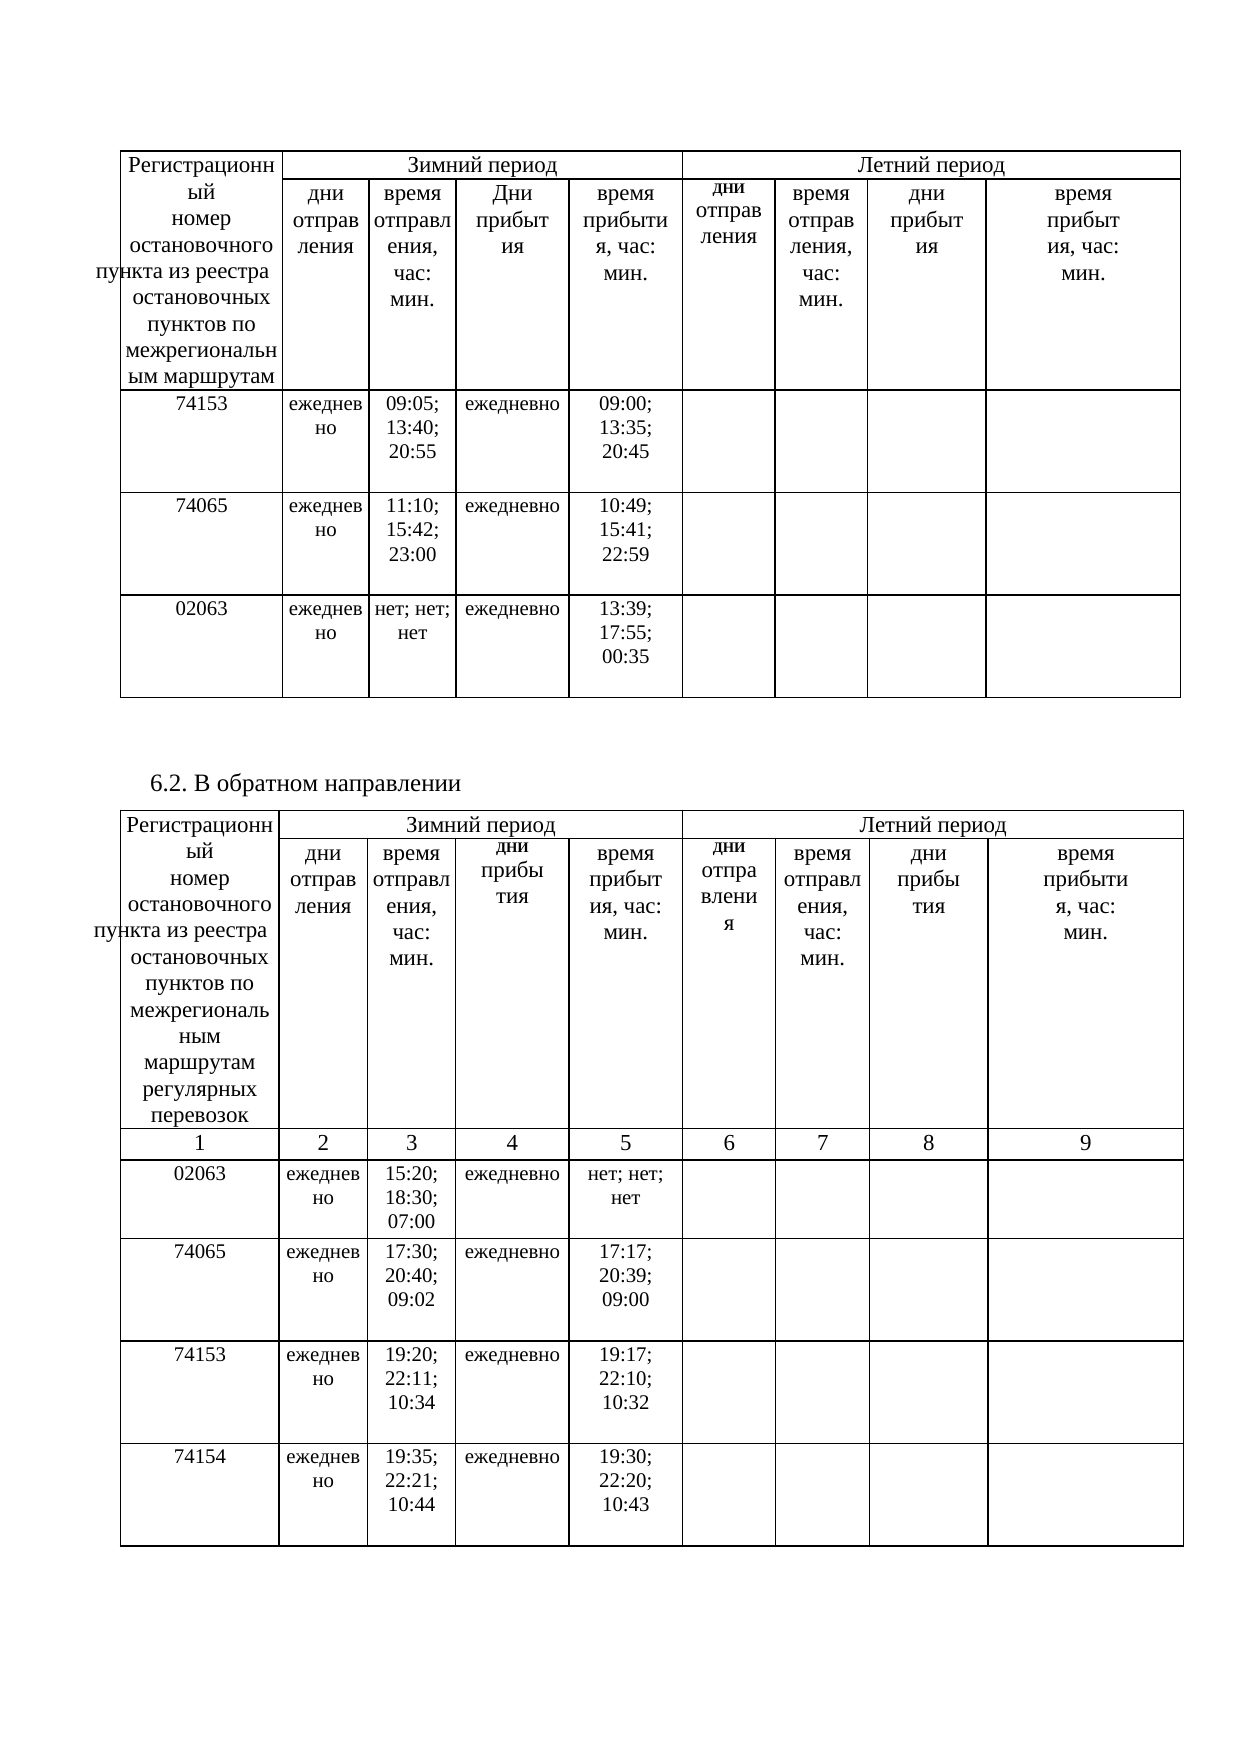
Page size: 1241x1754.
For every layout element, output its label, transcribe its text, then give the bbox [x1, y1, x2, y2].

table_cell [683, 1161, 775, 1238]
table_cell время отправл ения, час: мин. [368, 839, 455, 1127]
table_cell [987, 391, 1180, 492]
table_cell Дни прибыт ия [457, 180, 568, 389]
table_cell 19:30; 22:20; 10:43 [570, 1444, 682, 1545]
table_cell время прибыт ия, час: мин. [570, 839, 682, 1127]
table_cell [776, 1342, 869, 1443]
table_cell 8 [870, 1129, 987, 1159]
table_cell [989, 1239, 1183, 1340]
table_cell [989, 1342, 1183, 1443]
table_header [121, 152, 282, 389]
table_cell [870, 1342, 987, 1443]
table_cell 19:20; 22:11; 10:34 [368, 1342, 455, 1443]
table_cell [776, 1161, 869, 1238]
table_cell дни отправ ления [283, 180, 368, 389]
table_cell время прибыт ия, час: мин. [987, 180, 1180, 389]
table_cell время прибыти я, час: мин. [570, 180, 682, 389]
table_cell ежедневно [457, 391, 568, 492]
table_cell ежедневно [280, 1161, 367, 1238]
table_cell 4 [456, 1129, 568, 1159]
table_cell нет; нет; нет [570, 1161, 682, 1238]
table_cell ежедневно [456, 1239, 568, 1340]
table_cell ежедневно [456, 1444, 568, 1545]
table_cell [870, 1444, 987, 1545]
table_header Летний период [683, 152, 1180, 178]
table_cell 09:00; 13:35; 20:45 [570, 391, 682, 492]
table_cell 11:10; 15:42; 23:00 [370, 493, 455, 594]
table_cell 74154 [121, 1444, 278, 1545]
table_cell 15:20; 18:30; 07:00 [368, 1161, 455, 1238]
table_cell 19:17; 22:10; 10:32 [570, 1342, 682, 1443]
table_cell [683, 1239, 775, 1340]
table_cell ежедневно [283, 596, 368, 697]
table_cell [683, 391, 774, 492]
table_cell время прибыти я, час: мин. [989, 839, 1183, 1127]
table_cell [776, 493, 867, 594]
table_cell 74065 [121, 493, 282, 594]
table_cell [987, 493, 1180, 594]
table_cell [776, 391, 867, 492]
table_cell время отправл ения, час: мин. [776, 839, 869, 1127]
table_cell [776, 596, 867, 697]
table_cell 5 [570, 1129, 682, 1159]
table_cell 6 [683, 1129, 775, 1159]
table_cell [989, 1444, 1183, 1545]
table_cell 74153 [121, 1342, 278, 1443]
table_cell ежедневно [280, 1444, 367, 1545]
table_cell 17:17; 20:39; 09:00 [570, 1239, 682, 1340]
table_cell ежедневно [457, 493, 568, 594]
table_cell [683, 1444, 775, 1545]
table_header Регистрационный номер остановочного пункта из реестра остановочных пунктов по межрегиональным маршрутам регулярных перевозок [121, 811, 278, 1127]
table_cell ДНИ прибы тия [456, 839, 568, 1127]
table_cell нет; нет; нет [370, 596, 455, 697]
table_cell 74153 [121, 391, 282, 492]
table_cell 1 [121, 1129, 278, 1159]
table_cell время отправл ения, час: мин. [370, 180, 455, 389]
table_cell 19:35; 22:21; 10:44 [368, 1444, 455, 1545]
table_cell [683, 1342, 775, 1443]
table_cell [683, 596, 774, 697]
table_cell [868, 596, 985, 697]
table_cell [987, 596, 1180, 697]
table_cell 02063 [121, 596, 282, 697]
text 6.2. В обратном направлении [150, 768, 1090, 797]
table_cell [683, 493, 774, 594]
table_header Летний период [683, 811, 1183, 837]
table_cell 7 [776, 1129, 869, 1159]
table_cell время отправ ления, час: мин. [776, 180, 867, 389]
table_cell 10:49; 15:41; 22:59 [570, 493, 682, 594]
table_cell 3 [368, 1129, 455, 1159]
table_cell 74065 [121, 1239, 278, 1340]
table_cell ежедневно [280, 1342, 367, 1443]
table_cell ДНИ отпра влени я [683, 839, 775, 1127]
table_cell [868, 391, 985, 492]
table_cell ежедневно [456, 1161, 568, 1238]
table_cell дни прибыт ия [868, 180, 985, 389]
table_cell [870, 1161, 987, 1238]
table_cell ежедневно [456, 1342, 568, 1443]
table_cell [776, 1444, 869, 1545]
table_cell [776, 1239, 869, 1340]
table_header Зимний период [280, 811, 682, 837]
table_cell [870, 1239, 987, 1340]
table_cell [868, 493, 985, 594]
table_cell ДНИ отправ ления [683, 180, 774, 389]
table_cell [989, 1161, 1183, 1238]
table_cell 17:30; 20:40; 09:02 [368, 1239, 455, 1340]
table_cell дни прибы тия [870, 839, 987, 1127]
table_cell 9 [989, 1129, 1183, 1159]
table_cell 13:39; 17:55; 00:35 [570, 596, 682, 697]
table_cell дни отправ ления [280, 839, 367, 1127]
table_cell 2 [280, 1129, 367, 1159]
table_cell 09:05; 13:40; 20:55 [370, 391, 455, 492]
table_cell ежедневно [283, 493, 368, 594]
table_cell ежедневно [280, 1239, 367, 1340]
table_cell 02063 [121, 1161, 278, 1238]
table_cell ежедневно [283, 391, 368, 492]
table_cell ежедневно [457, 596, 568, 697]
table_header Зимний период [283, 152, 682, 178]
